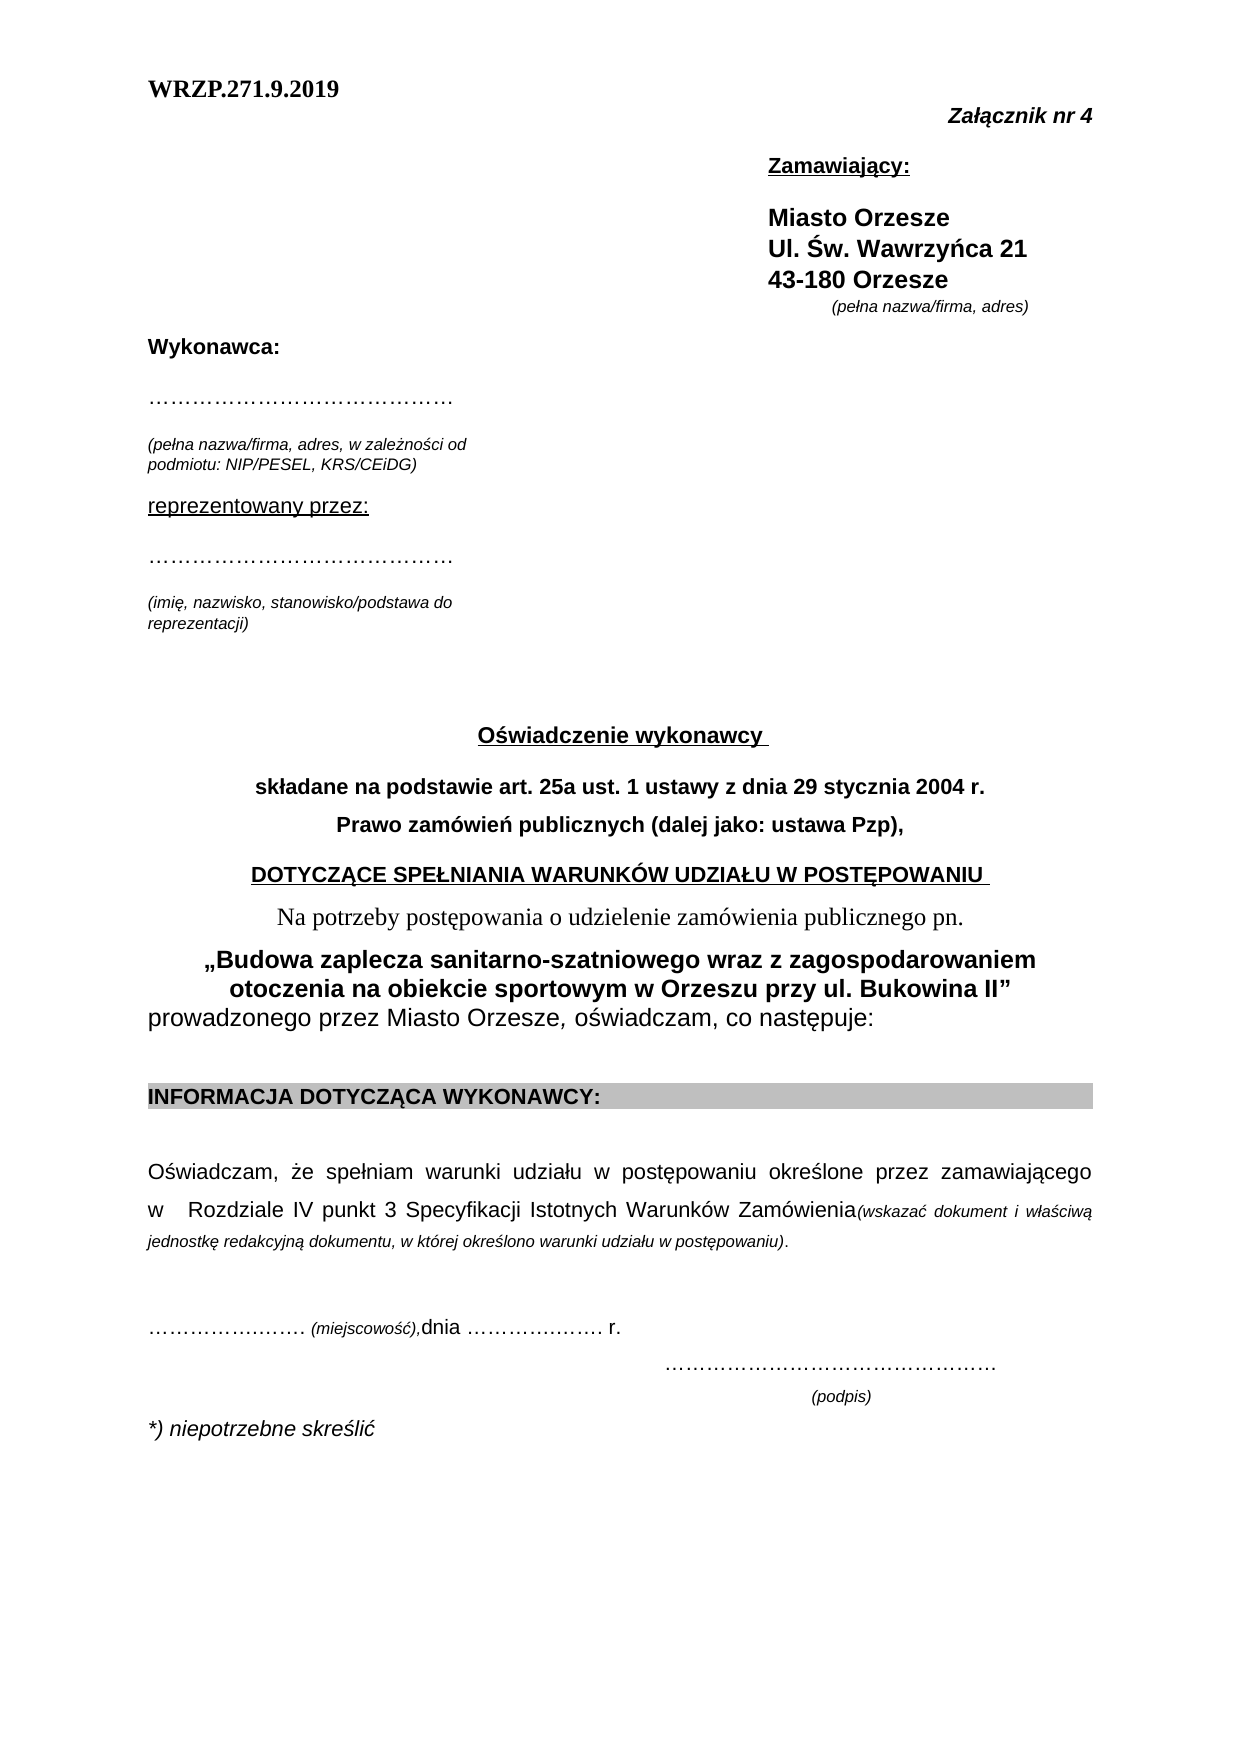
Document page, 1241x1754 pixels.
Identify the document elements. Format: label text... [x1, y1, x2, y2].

text (imię, nazwisko, stanowisko/podstawa do reprezentacji) [148, 593, 472, 633]
text Wykonawca: [148, 334, 1093, 359]
text Załącznik nr 4 [694, 102, 1093, 128]
text „Budowa zaplecza sanitarno-szatniowego wraz z zagospodarowaniem otoczenia na obiekcie sportowym w Orzeszu przy ul. Bukowina II” [148, 945, 1093, 1003]
text reprezentowany przez: [148, 492, 1093, 518]
text ………………………………………… [148, 1351, 1093, 1375]
text DOTYCZĄCE SPEŁNIANIA WARUNKÓW UDZIAŁU W POSTĘPOWANIU Na potrzeby postępowania o udzielenie zamówienia publicznego pn. [148, 862, 1093, 931]
text Ul. Św. Wawrzyńca 21 [694, 234, 1093, 263]
text Miasto Orzesze [694, 203, 1093, 232]
text Zamawiający: [694, 153, 1093, 178]
text …………………………………… [148, 543, 472, 568]
text prowadzonego przez Miasto Orzesze, oświadczam, co następuje: [148, 1003, 1093, 1031]
text (pełna nazwa/firma, adres) [768, 296, 1093, 316]
text *) niepotrzebne skreślić [148, 1416, 1093, 1441]
text składane na podstawie art. 25a ust. 1 ustawy z dnia 29 stycznia 2004 r. [148, 774, 1093, 799]
text Prawo zamówień publicznych (dalej jako: ustawa Pzp), [148, 812, 1093, 837]
text 43-180 Orzesze [694, 265, 1093, 294]
text Oświadczam, że spełniam warunki udziału w postępowaniu określone przez zamawiającego w Rozdziale IV punkt 3 Specyfikacji Istotnych Warunków Zamówienia(wskazać dokument i właściwą jednostkę redakcyjną dokumentu, w której określono warunki udziału w postępowaniu). [148, 1159, 1093, 1251]
text (pełna nazwa/firma, adres, w zależności od podmiotu: NIP/PESEL, KRS/CEiDG) [148, 434, 472, 474]
text Oświadczenie wykonawcy [148, 722, 1093, 749]
text INFORMACJA DOTYCZĄCA WYKONAWCY: [148, 1083, 1093, 1109]
text …………….……. (miejscowość),dnia ………….……. r. [148, 1315, 1093, 1339]
text …………………………………… [148, 384, 472, 409]
text (podpis) [738, 1387, 1093, 1406]
